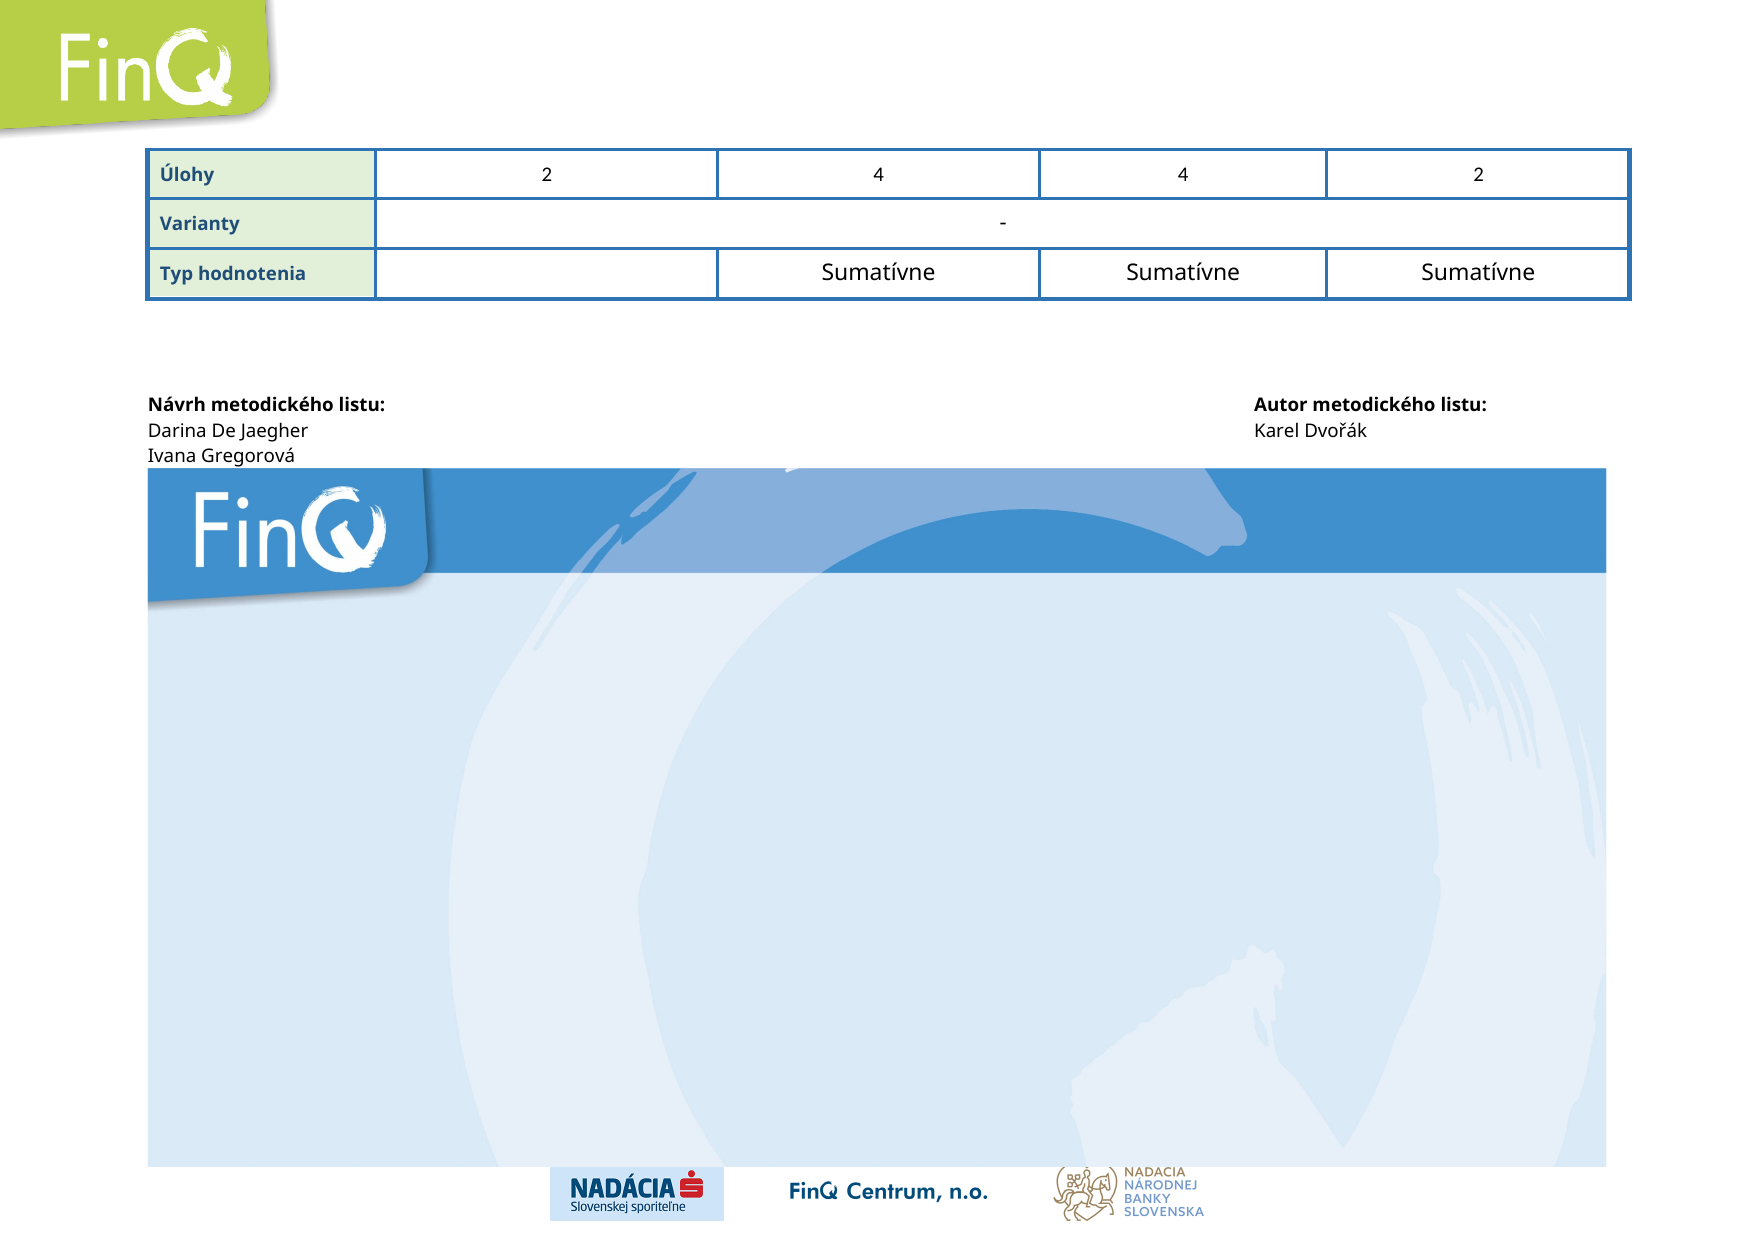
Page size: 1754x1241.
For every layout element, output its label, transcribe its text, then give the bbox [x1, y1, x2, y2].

table_cell [377, 250, 716, 296]
table_cell Typ hodnotenia [150, 250, 374, 296]
picture [0, 0, 295, 159]
picture [147, 468, 1607, 1221]
table_cell Varianty [150, 200, 374, 247]
table_cell 4 [1041, 151, 1325, 197]
table_cell - [377, 200, 1627, 247]
table_cell Úlohy [150, 151, 374, 197]
table_cell Sumatívne [1041, 250, 1325, 296]
table_cell 2 [1328, 151, 1627, 197]
table_cell 4 [719, 151, 1038, 197]
table_cell 2 [377, 151, 716, 197]
table_cell Sumatívne [1328, 250, 1627, 296]
table_cell Sumatívne [719, 250, 1038, 296]
